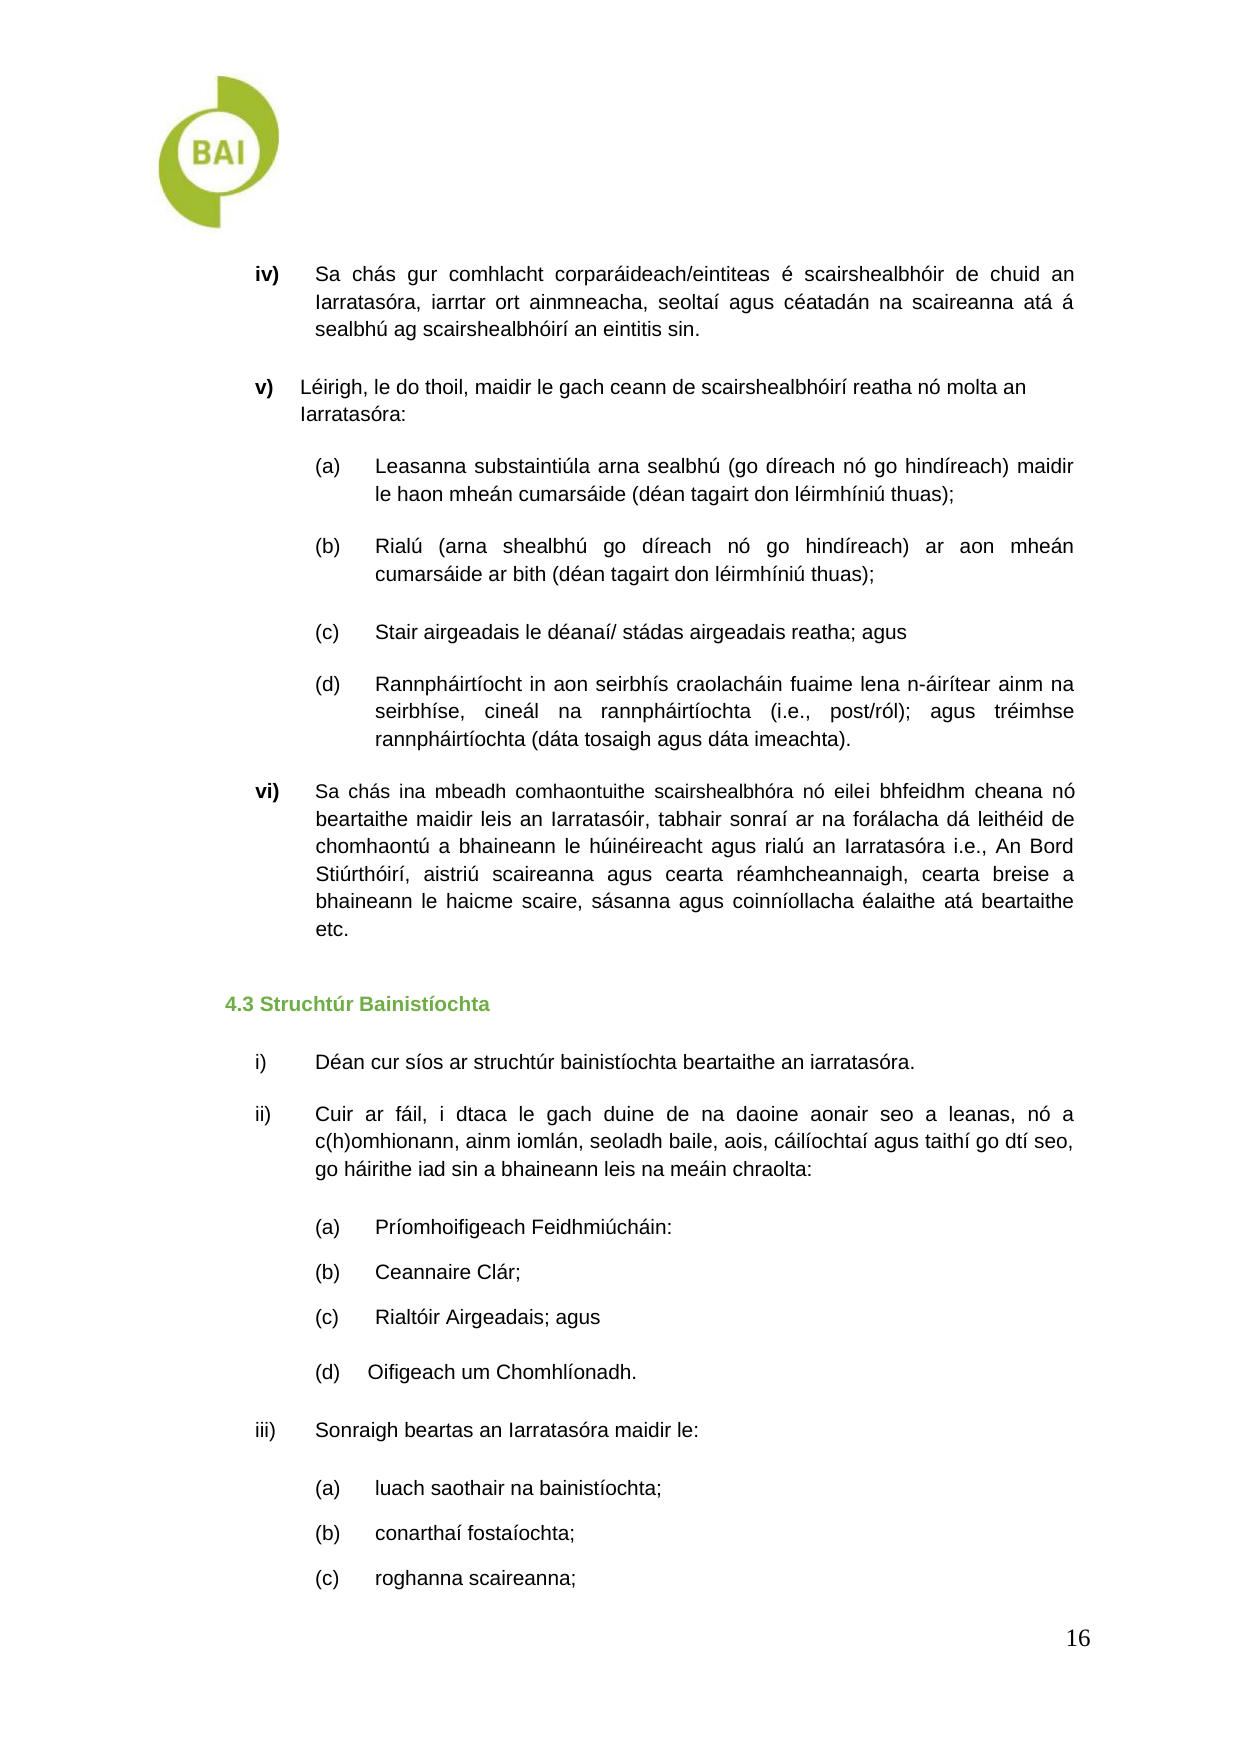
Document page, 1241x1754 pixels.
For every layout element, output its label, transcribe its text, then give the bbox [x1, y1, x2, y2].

text vi) Sa chás ina mbeadh comhaontuithe scairshealbhóra nó eilei bhfeidhm cheana nó beartaithe maidir leis an Iarratasóir, tabhair sonraí ar na forálacha dá leithéid de chomhaontú a bhaineann le húinéireacht agus rialú an Iarratasóra i.e., An Bord Stiúrthóirí, aistriú scaireanna agus cearta réamhcheannaigh, cearta breise a bhaineann le haicme scaire, sásanna agus coinníollacha éalaithe atá beartaithe etc. [255, 779, 1075, 941]
list Ceannaire Clár; [315, 1260, 1090, 1284]
text iv) Sa chás gur comhlacht corparáideach/eintiteas é scairshealbhóir de chuid an Iarratasóra, iarrtar ort ainmneacha, seoltaí agus céatadán na scaireanna atá á sealbhú ag scairshealbhóirí an eintitis sin. [255, 262, 1075, 341]
list Leasanna substaintiúla arna sealbhú (go díreach nó go hindíreach) maidir le haon mheán cumarsáide (déan tagairt don léirmhíniú thuas); [315, 454, 1075, 505]
list Cuir ar fáil, i dtaca le gach duine de na daoine aonair seo a leanas, nó a c(h)omhionann, ainm iomlán, seoladh baile, aois, cáilíochtaí agus taithí go dtí seo, go háirithe iad sin a bhaineann leis na meáin chraolta: [255, 1102, 1075, 1181]
picture [150, 73, 281, 234]
list conarthaí fostaíochta; [315, 1521, 1090, 1545]
list Príomhoifigeach Feidhmiúcháin: [315, 1214, 1090, 1238]
list roghanna scaireanna; [315, 1566, 1090, 1590]
list Rialtóir Airgeadais; agus [315, 1305, 1090, 1329]
list luach saothair na bainistíochta; [315, 1476, 1090, 1500]
list Oifigeach um Chomhlíonadh. [315, 1360, 1090, 1384]
subtitle 4.3 Struchtúr Bainistíochta [150, 992, 1090, 1016]
text iii) Sonraigh beartas an Iarratasóra maidir le: [255, 1418, 1090, 1442]
list Rannpháirtíocht in aon seirbhís craolacháin fuaime lena n-áirítear ainm na seirbhíse, cineál na rannpháirtíochta (i.e., post/ról); agus tréimhse rannpháirtíochta (dáta tosaigh agus dáta imeachta). [315, 672, 1075, 751]
list Stair airgeadais le déanaí/ stádas airgeadais reatha; agus [315, 620, 1090, 644]
list Déan cur síos ar struchtúr bainistíochta beartaithe an iarratasóra. [255, 1049, 1090, 1073]
text v) Léirigh, le do thoil, maidir le gach ceann de scairshealbhóirí reatha nó molta an Iarratasóra: [255, 375, 1090, 426]
list Rialú (arna shealbhú go díreach nó go hindíreach) ar aon mheán cumarsáide ar bith (déan tagairt don léirmhíniú thuas); [315, 534, 1075, 585]
